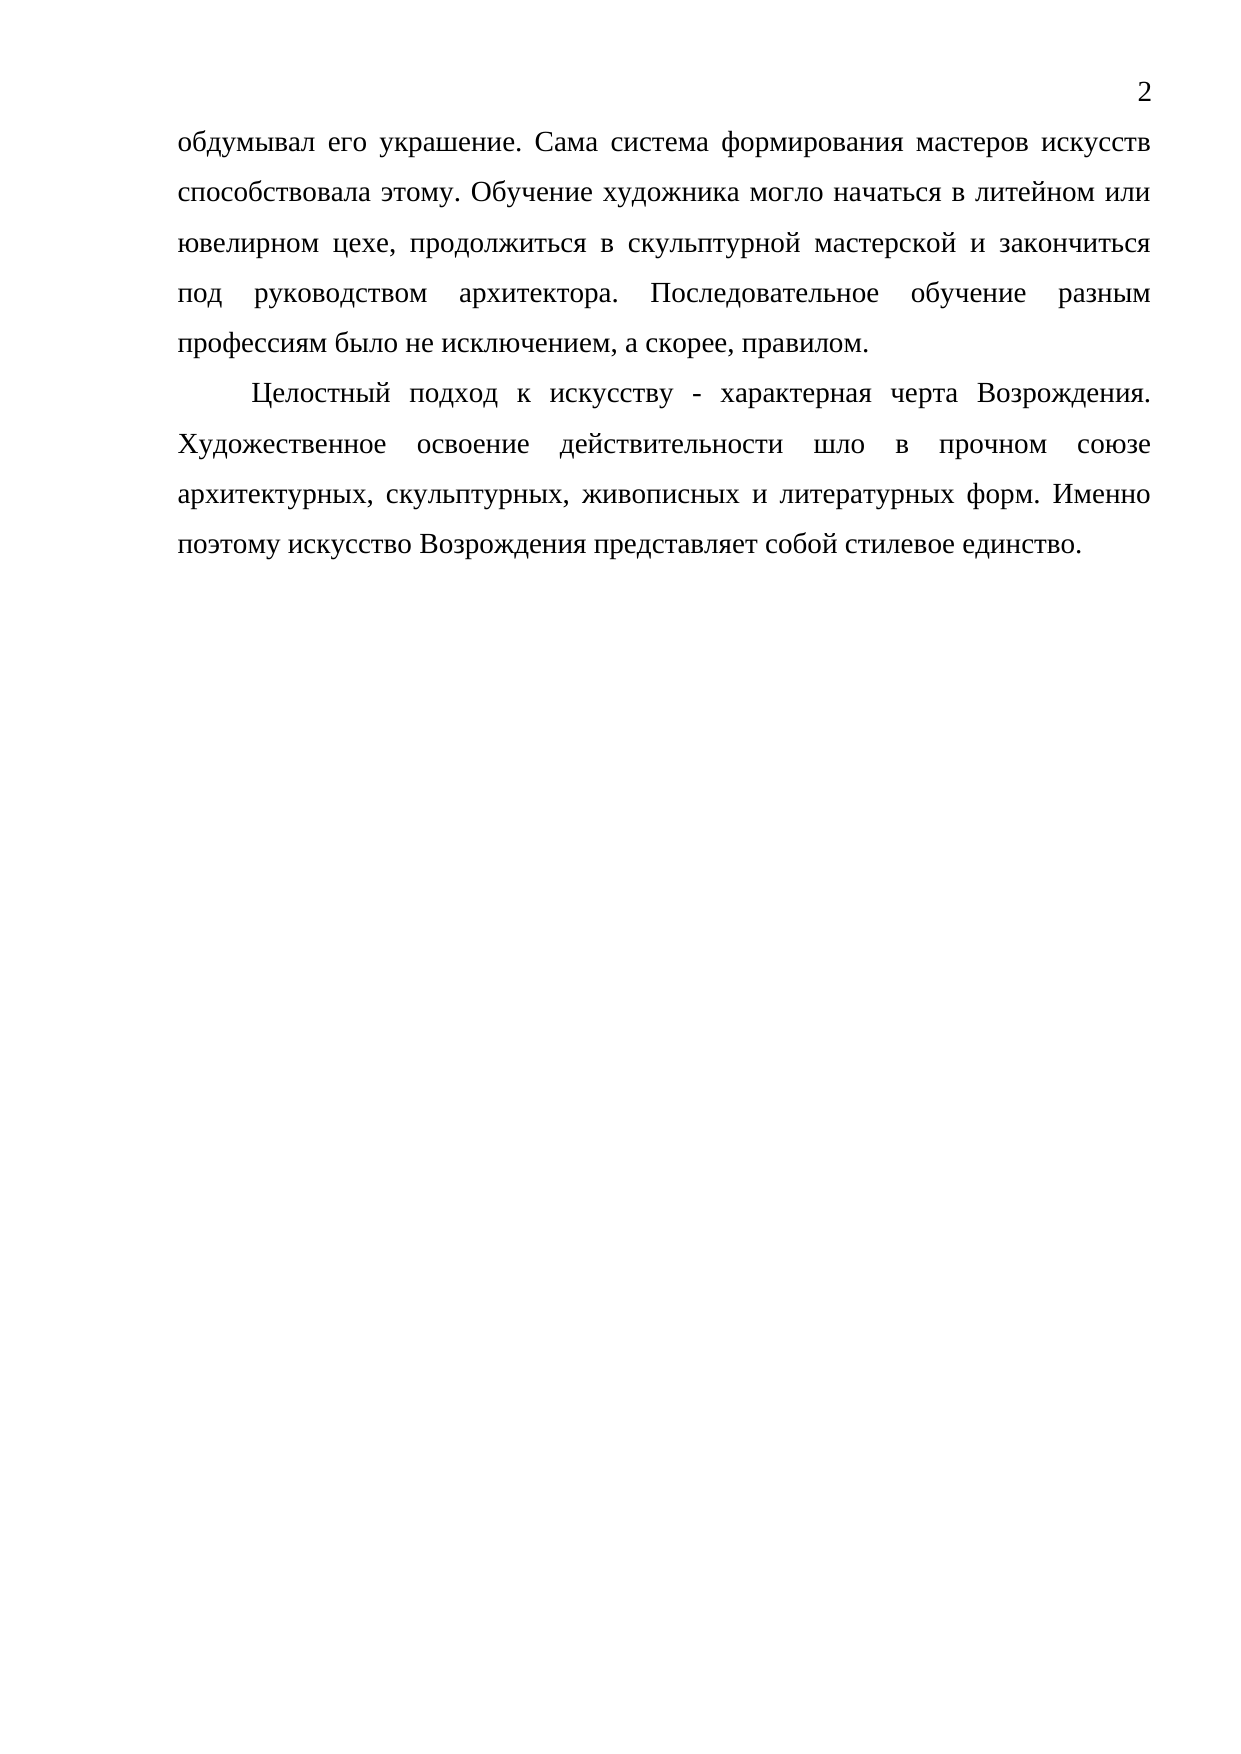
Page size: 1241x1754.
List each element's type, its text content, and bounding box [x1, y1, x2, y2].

text Целостный подход к искусству - характерная черта Возрождения. Художественное освоение действительности шло в прочном союзе архитектурных, скульптурных, живописных и литературных форм. Именно поэтому искусство Возрождения представляет собой стилевое единство. [177, 376, 1152, 560]
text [177, 124, 1152, 359]
